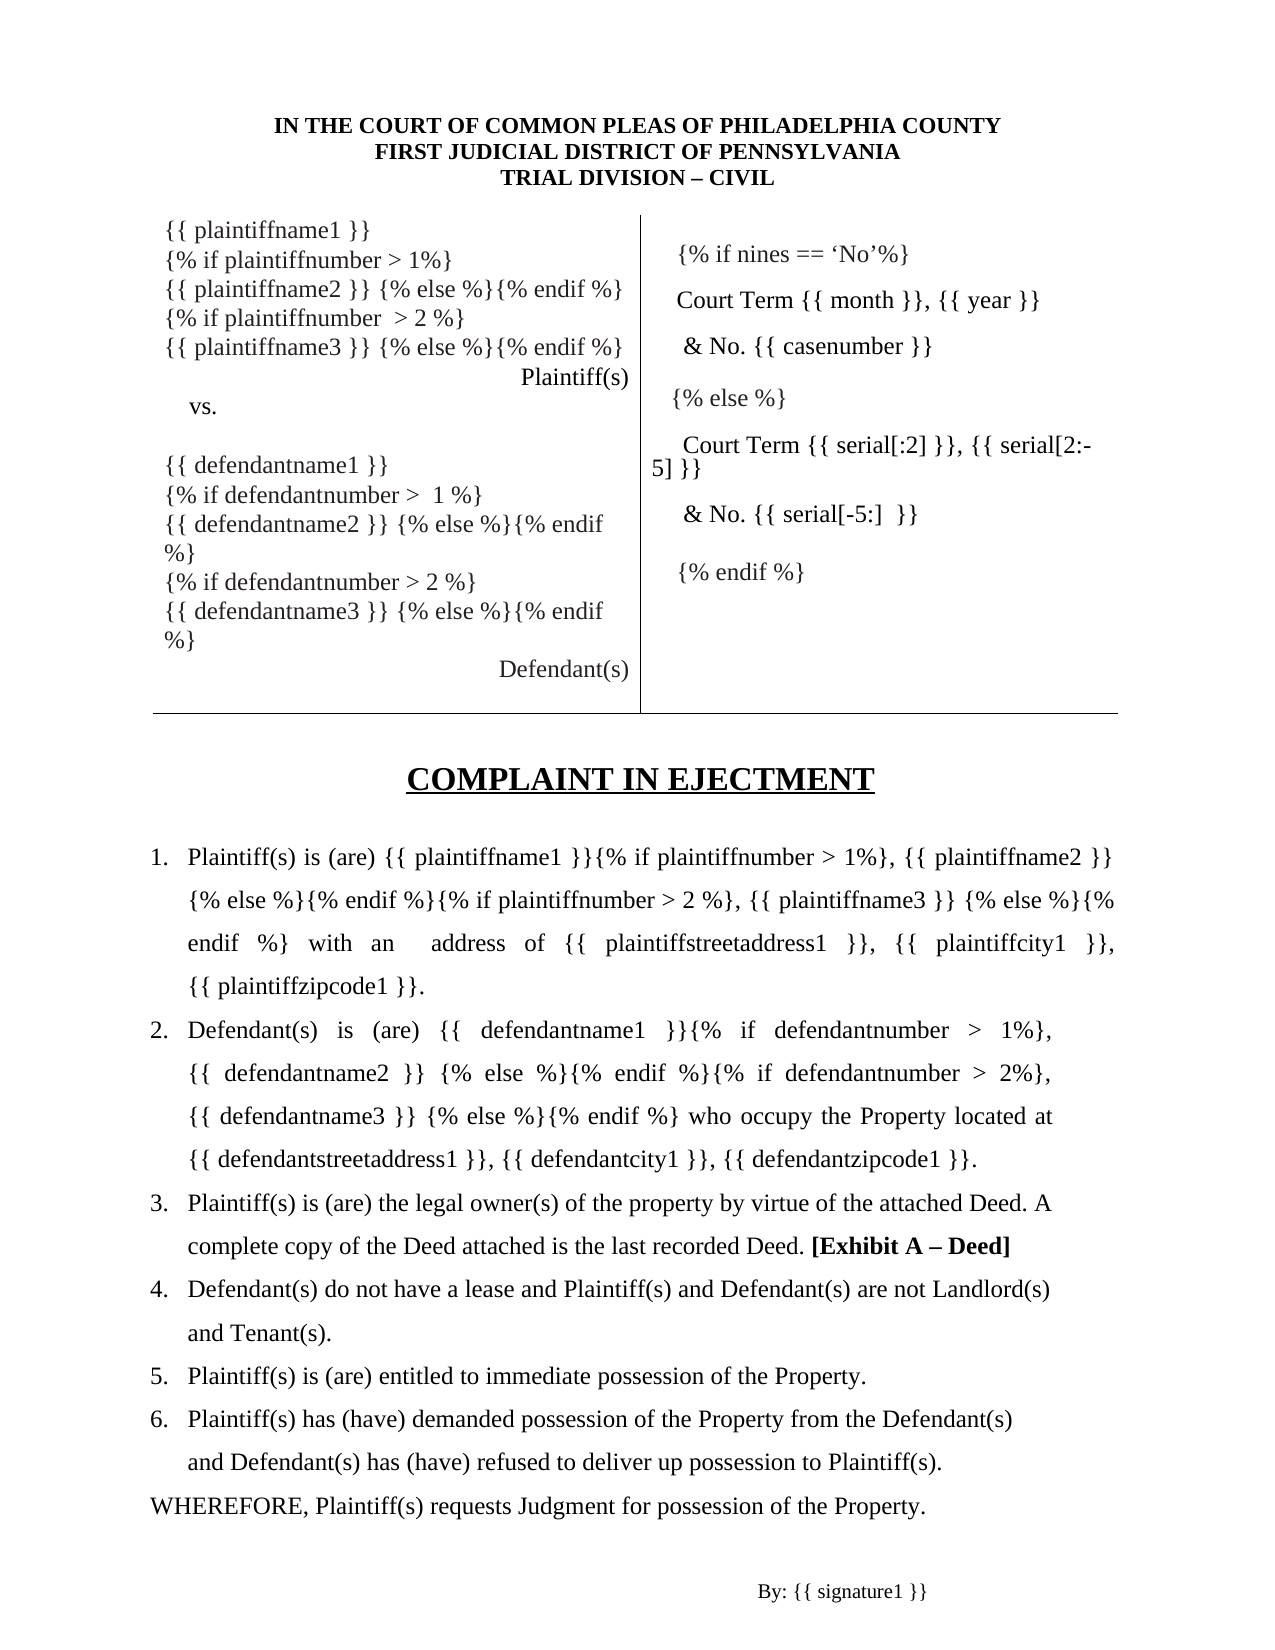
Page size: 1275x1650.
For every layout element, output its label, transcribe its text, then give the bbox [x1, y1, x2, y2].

text By: {{ signature1 }} [50, 1579, 1126, 1603]
list Defendant(s) do not have a lease and Plaintiff(s) and Defendant(s) are not Landlord(s) and Tenant(s). [150, 1274, 1091, 1346]
table_header {% if nines == ‘No’%} Court Term {{ month }}, {{ year }} & No. {{ casenumber }} {% else %} Court Term {{ serial[:2] }}, {{ serial[2:-5] }} & No. {{ serial[-5:] }} {% endif %} [641, 215, 1118, 713]
list Plaintiff(s) is (are) the legal owner(s) of the property by virtue of the attached Deed. A complete copy of the Deed attached is the last recorded Deed. [Exhibit A – Deed] [150, 1188, 1053, 1259]
text WHEREFORE, Plaintiff(s) requests Judgment for possession of the Property. [150, 1491, 1231, 1520]
list Plaintiff(s) is (are) entitled to immediate possession of the Property. [150, 1361, 1231, 1390]
text COMPLAINT IN EJECTMENT [50, 759, 1231, 797]
list Defendant(s) is (are) {{ defendantname1 }}{% if defendantnumber > 1%}, {{ defendantname2 }} {% else %}{% endif %}{% if defendantnumber > 2%}, {{ defendantname3 }} {% else %}{% endif %} who occupy the Property located at {{ defendantstreetaddress1 }}, {{ defendantcity1 }}, {{ defendantzipcode1 }}. [150, 1015, 1053, 1173]
table_header {{ plaintiffname1 }} {% if plaintiffnumber > 1%} {{ plaintiffname2 }} {% else %}{% endif %} {% if plaintiffnumber > 2 %} {{ plaintiffname3 }} {% else %}{% endif %} Plaintiff(s) vs. {{ defendantname1 }} {% if defendantnumber > 1 %} {{ defendantname2 }} {% else %}{% endif %} {% if defendantnumber > 2 %}{{ defendantname3 }} {% else %}{% endif %} Defendant(s) [153, 215, 640, 713]
list Plaintiff(s) has (have) demanded possession of the Property from the Defendant(s) and Defendant(s) has (have) refused to deliver up possession to Plaintiff(s). [150, 1404, 1054, 1476]
list Plaintiff(s) is (are) {{ plaintiffname1 }}{% if plaintiffnumber > 1%}, {{ plaintiffname2 }} {% else %}{% endif %}{% if plaintiffnumber > 2 %}, {{ plaintiffname3 }} {% else %}{% endif %} with an address of {{ plaintiffstreetaddress1 }}, {{ plaintiffcity1 }}, {{ plaintiffzipcode1 }}. [150, 842, 1116, 1000]
text IN THE COURT OF COMMON PLEAS OF PHILADELPHIA COUNTY FIRST JUDICIAL DISTRICT OF PENNSYLVANIA [273, 112, 1002, 164]
text TRIAL DIVISION – CIVIL [273, 164, 1002, 191]
